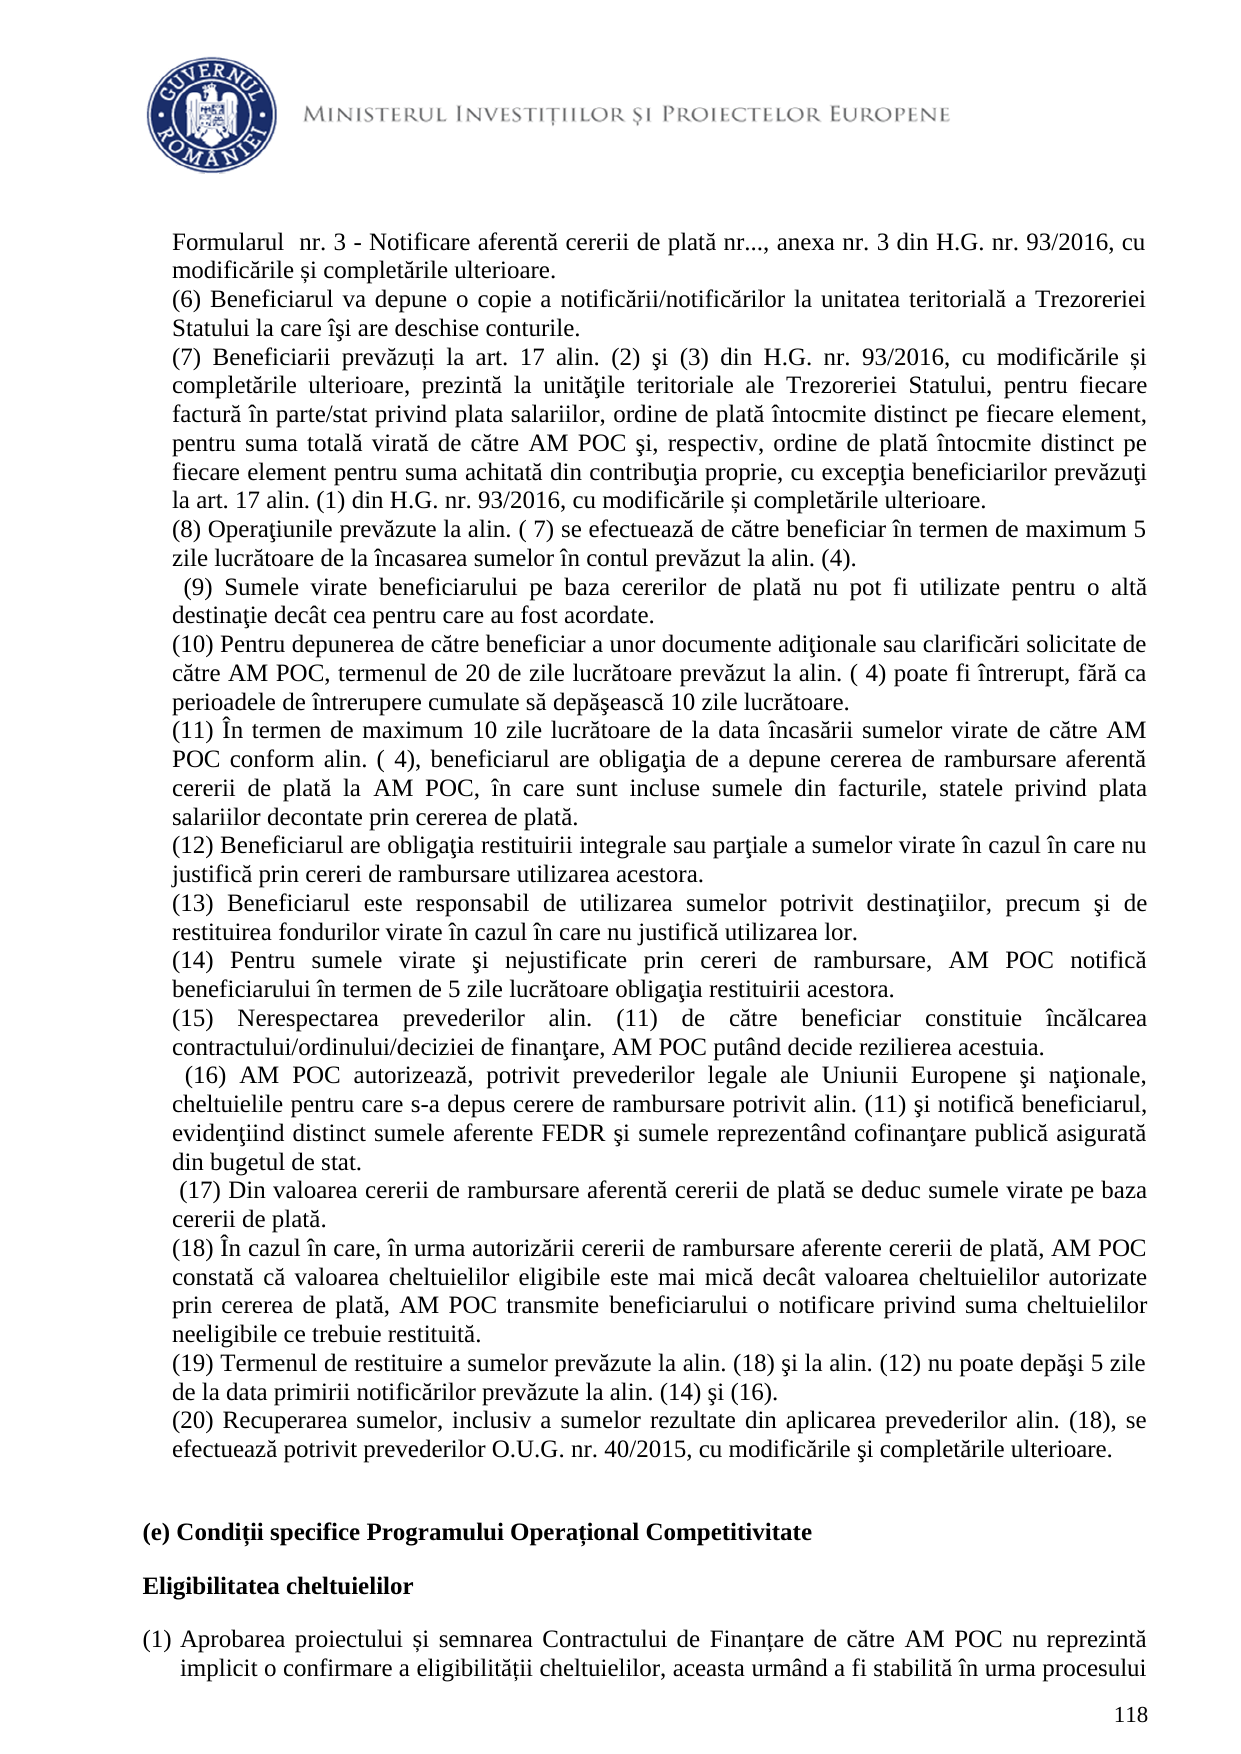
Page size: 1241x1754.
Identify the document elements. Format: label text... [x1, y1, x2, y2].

text (18) În cazul în care, în urma autorizării cererii de rambursare aferente cererii de plată, AM POC constată că valoarea cheltuielilor eligibile este mai mică decât valoarea cheltuielilor autorizate prin cererea de plată, AM POC transmite beneficiarului o notificare privind suma cheltuielilor neeligibile ce trebuie restituită. [172, 1233, 1148, 1348]
text (8) Operaţiunile prevăzute la alin. ( 7) se efectuează de către beneficiar în termen de maximum 5 zile lucrătoare de la încasarea sumelor în contul prevăzut la alin. (4). [172, 514, 1148, 572]
text (7) Beneficiarii prevăzuți la art. 17 alin. (2) şi (3) din H.G. nr. 93/2016, cu modificările și completările ulterioare, prezintă la unităţile teritoriale ale Trezoreriei Statului, pentru fiecare factură în parte/stat privind plata salariilor, ordine de plată întocmite distinct pe fiecare element, pentru suma totală virată de către AM POC şi, respectiv, ordine de plată întocmite distinct pe fiecare element pentru suma achitată din contribuţia proprie, cu excepţia beneficiarilor prevăzuţi la art. 17 alin. (1) din H.G. nr. 93/2016, cu modificările și completările ulterioare. [172, 342, 1148, 514]
text (16) AM POC autorizează, potrivit prevederilor legale ale Uniunii Europene şi naţionale, cheltuielile pentru care s-a depus cerere de rambursare potrivit alin. (11) şi notifică beneficiarul, evidenţiind distinct sumele aferente FEDR şi sumele reprezentând cofinanţare publică asigurată din bugetul de stat. [172, 1061, 1148, 1176]
text (6) Beneficiarul va depune o copie a notificării/notificărilor la unitatea teritorială a Trezoreriei Statului la care îşi are deschise conturile. [172, 284, 1148, 342]
text (e) Condiții specifice Programului Operațional Competitivitate [142, 1517, 1148, 1546]
text (15) Nerespectarea prevederilor alin. (11) de către beneficiar constituie încălcarea contractului/ordinului/deciziei de finanţare, AM POC putând decide rezilierea acestuia. [172, 1003, 1148, 1061]
picture [142, 52, 1088, 174]
text (17) Din valoarea cererii de rambursare aferentă cererii de plată se deduc sumele virate pe baza cererii de plată. [172, 1176, 1148, 1233]
text (11) În termen de maximum 10 zile lucrătoare de la data încasării sumelor virate de către AM POC conform alin. ( 4), beneficiarul are obligaţia de a depune cererea de rambursare aferentă cererii de plată la AM POC, în care sunt incluse sumele din facturile, statele privind plata salariilor decontate prin cererea de plată. [172, 716, 1148, 831]
text (14) Pentru sumele virate şi nejustificate prin cereri de rambursare, AM POC notifică beneficiarului în termen de 5 zile lucrătoare obligaţia restituirii acestora. [172, 946, 1148, 1003]
text (13) Beneficiarul este responsabil de utilizarea sumelor potrivit destinaţiilor, precum şi de restituirea fondurilor virate în cazul în care nu justifică utilizarea lor. [172, 888, 1148, 946]
text (9) Sumele virate beneficiarului pe baza cererilor de plată nu pot fi utilizate pentru o altă destinaţie decât cea pentru care au fost acordate. [172, 572, 1148, 629]
text (20) Recuperarea sumelor, inclusiv a sumelor rezultate din aplicarea prevederilor alin. (18), se efectuează potrivit prevederilor O.U.G. nr. 40/2015, cu modificările şi completările ulterioare. [172, 1406, 1148, 1463]
text (10) Pentru depunerea de către beneficiar a unor documente adiţionale sau clarificări solicitate de către AM POC, termenul de 20 de zile lucrătoare prevăzut la alin. ( 4) poate fi întrerupt, fără ca perioadele de întrerupere cumulate să depăşească 10 zile lucrătoare. [172, 629, 1148, 716]
text (19) Termenul de restituire a sumelor prevăzute la alin. (18) şi la alin. (12) nu poate depăşi 5 zile de la data primirii notificărilor prevăzute la alin. (14) şi (16). [172, 1348, 1148, 1406]
text Eligibilitatea cheltuielilor [142, 1571, 1148, 1599]
text (12) Beneficiarul are obligaţia restituirii integrale sau parţiale a sumelor virate în cazul în care nu justifică prin cereri de rambursare utilizarea acestora. [172, 831, 1148, 888]
